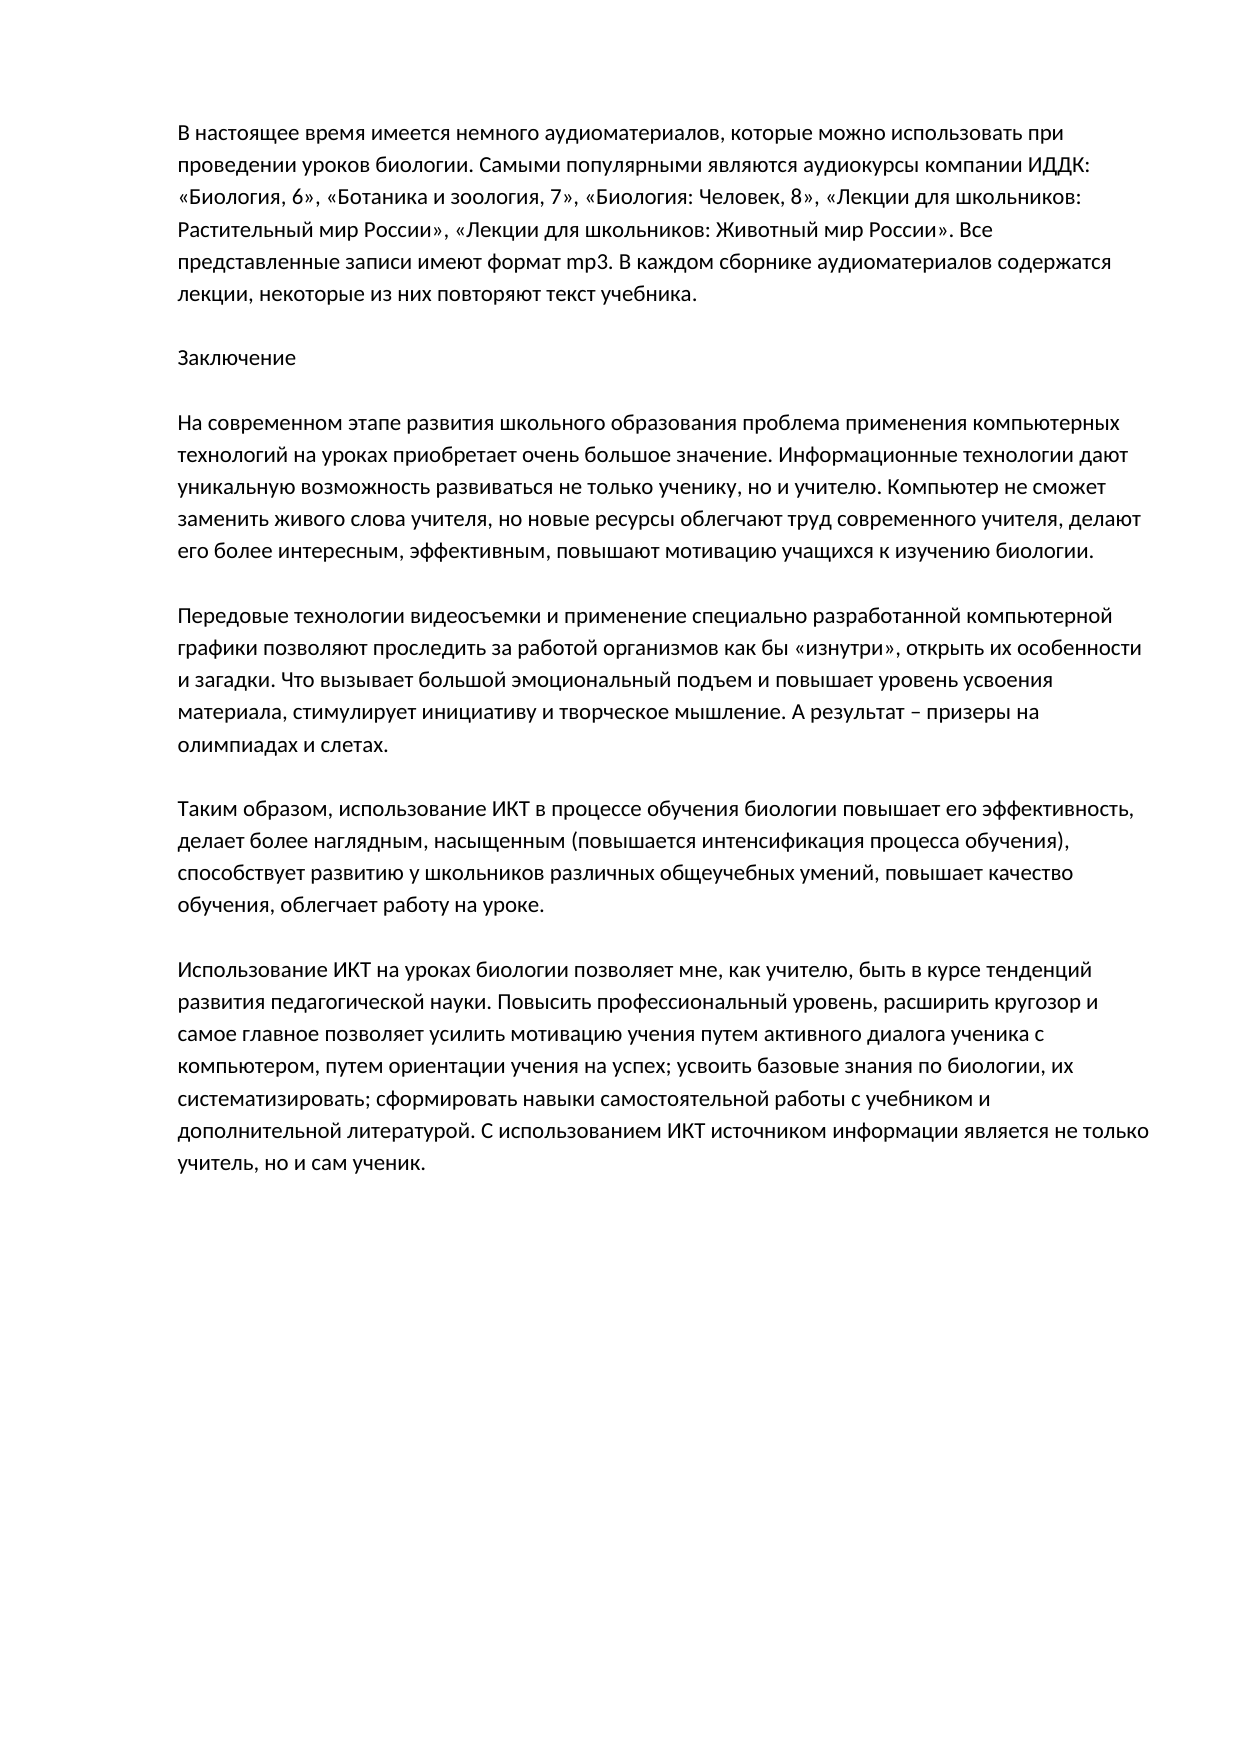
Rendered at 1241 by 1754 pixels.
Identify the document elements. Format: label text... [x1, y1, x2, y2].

text Использование ИКТ на уроках биологии позволяет мне, как учителю, быть в курсе тенденций развития педагогической науки. Повысить профессиональный уровень, расширить кругозор и самое главное позволяет усилить мотивацию учения путем активного диалога ученика с компьютером, путем ориентации учения на успех; усвоить базовые знания по биологии, их систематизировать; сформировать навыки самостоятельной работы с учебником и дополнительной литературой. С использованием ИКТ источником информации является не только учитель, но и сам ученик. [177, 955, 1152, 1176]
text Таким образом, использование ИКТ в процессе обучения биологии повышает его эффективность, делает более наглядным, насыщенным (повышается интенсификация процесса обучения), способствует развитию у школьников различных общеучебных умений, повышает качество обучения, облегчает работу на уроке. [177, 794, 1152, 919]
text В настоящее время имеется немного аудиоматериалов, которые можно использовать при проведении уроков биологии. Самыми популярными являются аудиокурсы компании ИДДК: «Биология, 6», «Ботаника и зоология, 7», «Биология: Человек, 8», «Лекции для школьников: Растительный мир России», «Лекции для школьников: Животный мир России». Все представленные записи имеют формат mp3. В каждом сборнике аудиоматериалов содержатся лекции, некоторые из них повторяют текст учебника. [177, 118, 1152, 307]
text Заключение [177, 343, 1152, 371]
text Передовые технологии видеосъемки и применение специально разработанной компьютерной графики позволяют проследить за работой организмов как бы «изнутри», открыть их особенности и загадки. Что вызывает большой эмоциональный подъем и повышает уровень усвоения материала, стимулирует инициативу и творческое мышление. А результат – призеры на олимпиадах и слетах. [177, 601, 1152, 758]
text На современном этапе развития школьного образования проблема применения компьютерных технологий на уроках приобретает очень большое значение. Информационные технологии дают уникальную возможность развиваться не только ученику, но и учителю. Компьютер не сможет заменить живого слова учителя, но новые ресурсы облегчают труд современного учителя, делают его более интересным, эффективным, повышают мотивацию учащихся к изучению биологии. [177, 408, 1152, 564]
